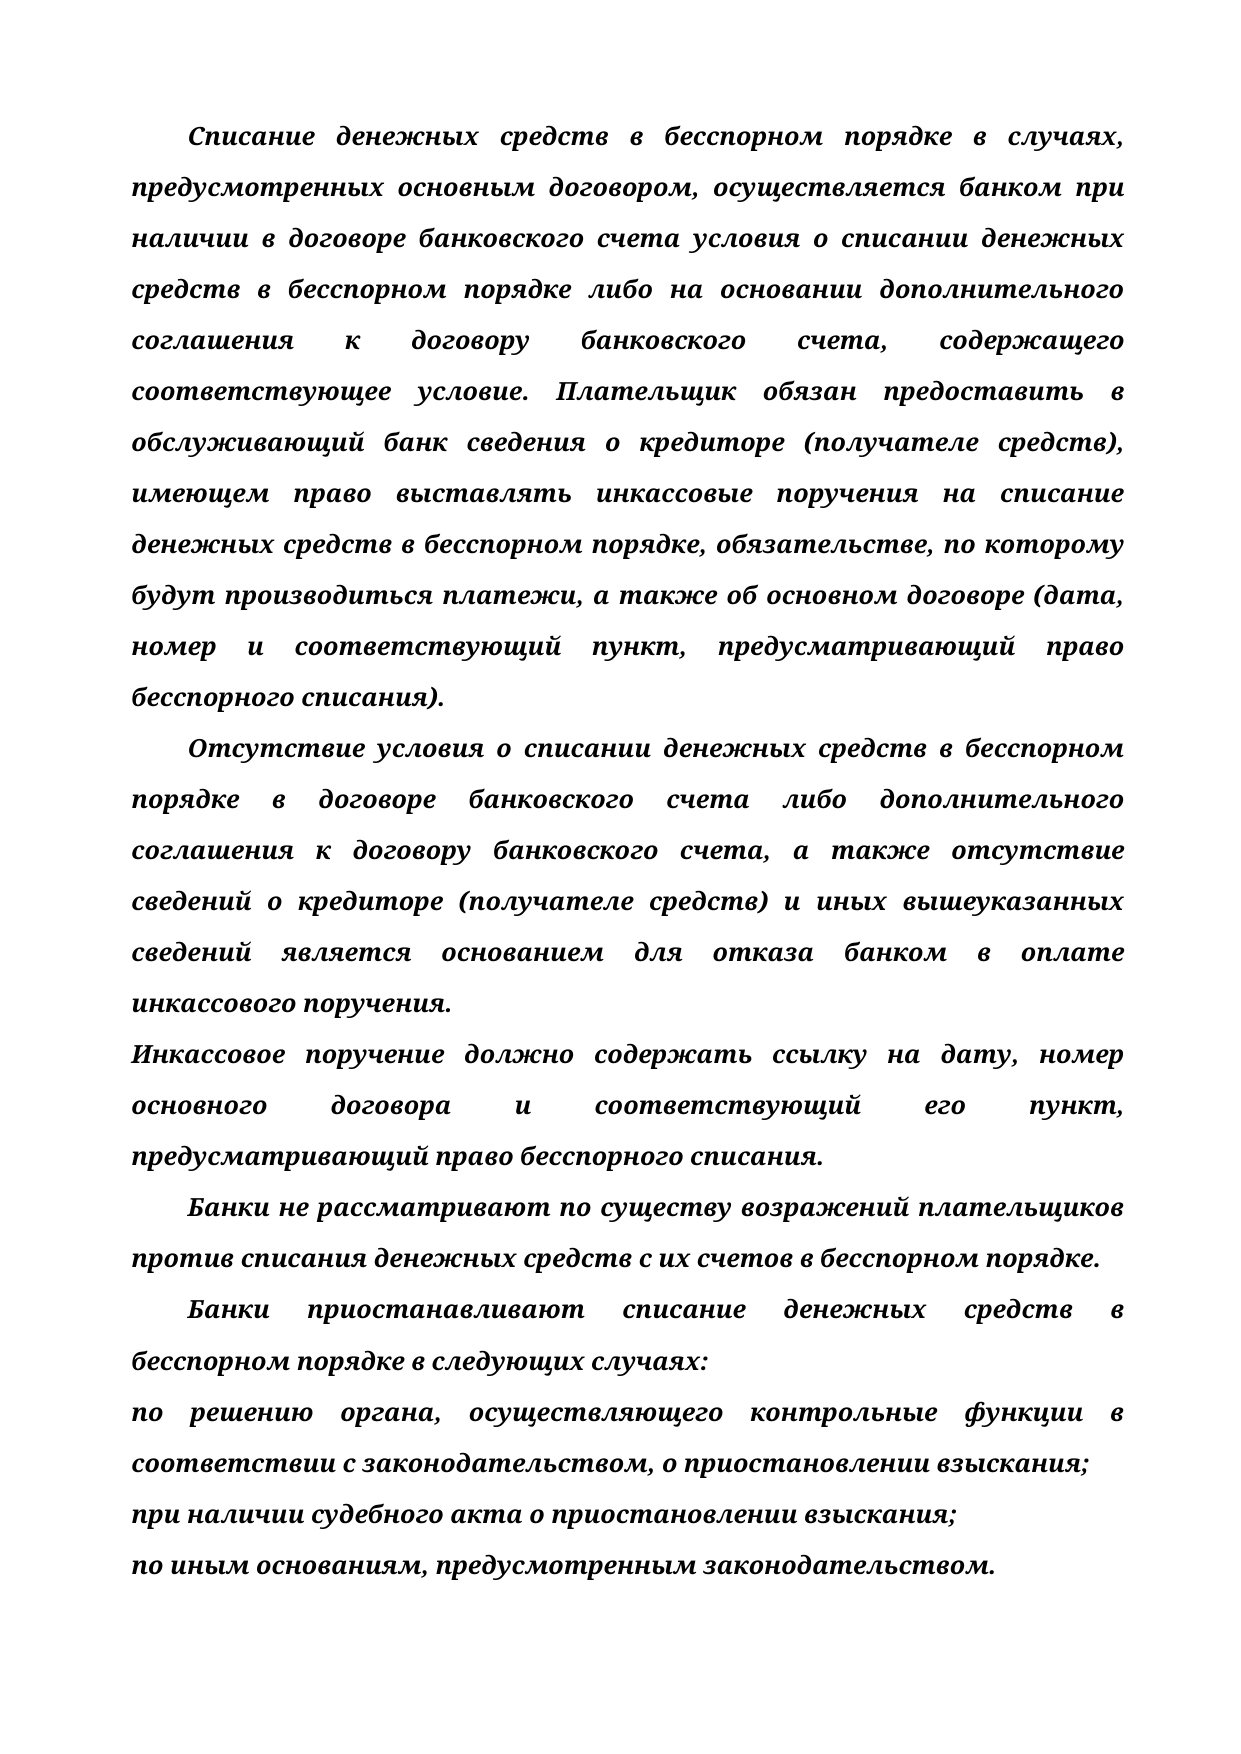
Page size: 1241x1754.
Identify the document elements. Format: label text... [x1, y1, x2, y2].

text по решению органа, осуществляющего контрольные функции в соответствии с законодательством, о приостановлении взыскания; [131, 1394, 1125, 1479]
text Банки не рассматривают по существу возражений плательщиков против списания денежных средств с их счетов в бесспорном порядке. [131, 1190, 1125, 1275]
text Отсутствие условия о списании денежных средств в бесспорном порядке в договоре банковского счета либо дополнительного соглашения к договору банковского счета, а также отсутствие сведений о кредиторе (получателе средств) и иных вышеуказанных сведений является основанием для отказа банком в оплате инкассового поручения. [131, 731, 1125, 1020]
text Банки приостанавливают списание денежных средств в бесспорном порядке в следующих случаях: [131, 1292, 1125, 1377]
text Списание денежных средств в бесспорном порядке в случаях, предусмотренных основным договором, осуществляется банком при наличии в договоре банковского счета условия о списании денежных средств в бесспорном порядке либо на основании дополнительного соглашения к договору банковского счета, содержащего соответствующее условие. Плательщик обязан предоставить в обслуживающий банк сведения о кредиторе (получателе средств), имеющем право выставлять инкассовые поручения на списание денежных средств в бесспорном порядке, обязательстве, по которому будут производиться платежи, а также об основном договоре (дата, номер и соответствующий пункт, предусматривающий право бесспорного списания). [131, 118, 1125, 714]
text при наличии судебного акта о приостановлении взыскания; [131, 1496, 1125, 1530]
text по иным основаниям, предусмотренным законодательством. [131, 1547, 1125, 1581]
text Инкассовое поручение должно содержать ссылку на дату, номер основного договора и соответствующий его пункт, предусматривающий право бесспорного списания. [131, 1037, 1125, 1173]
